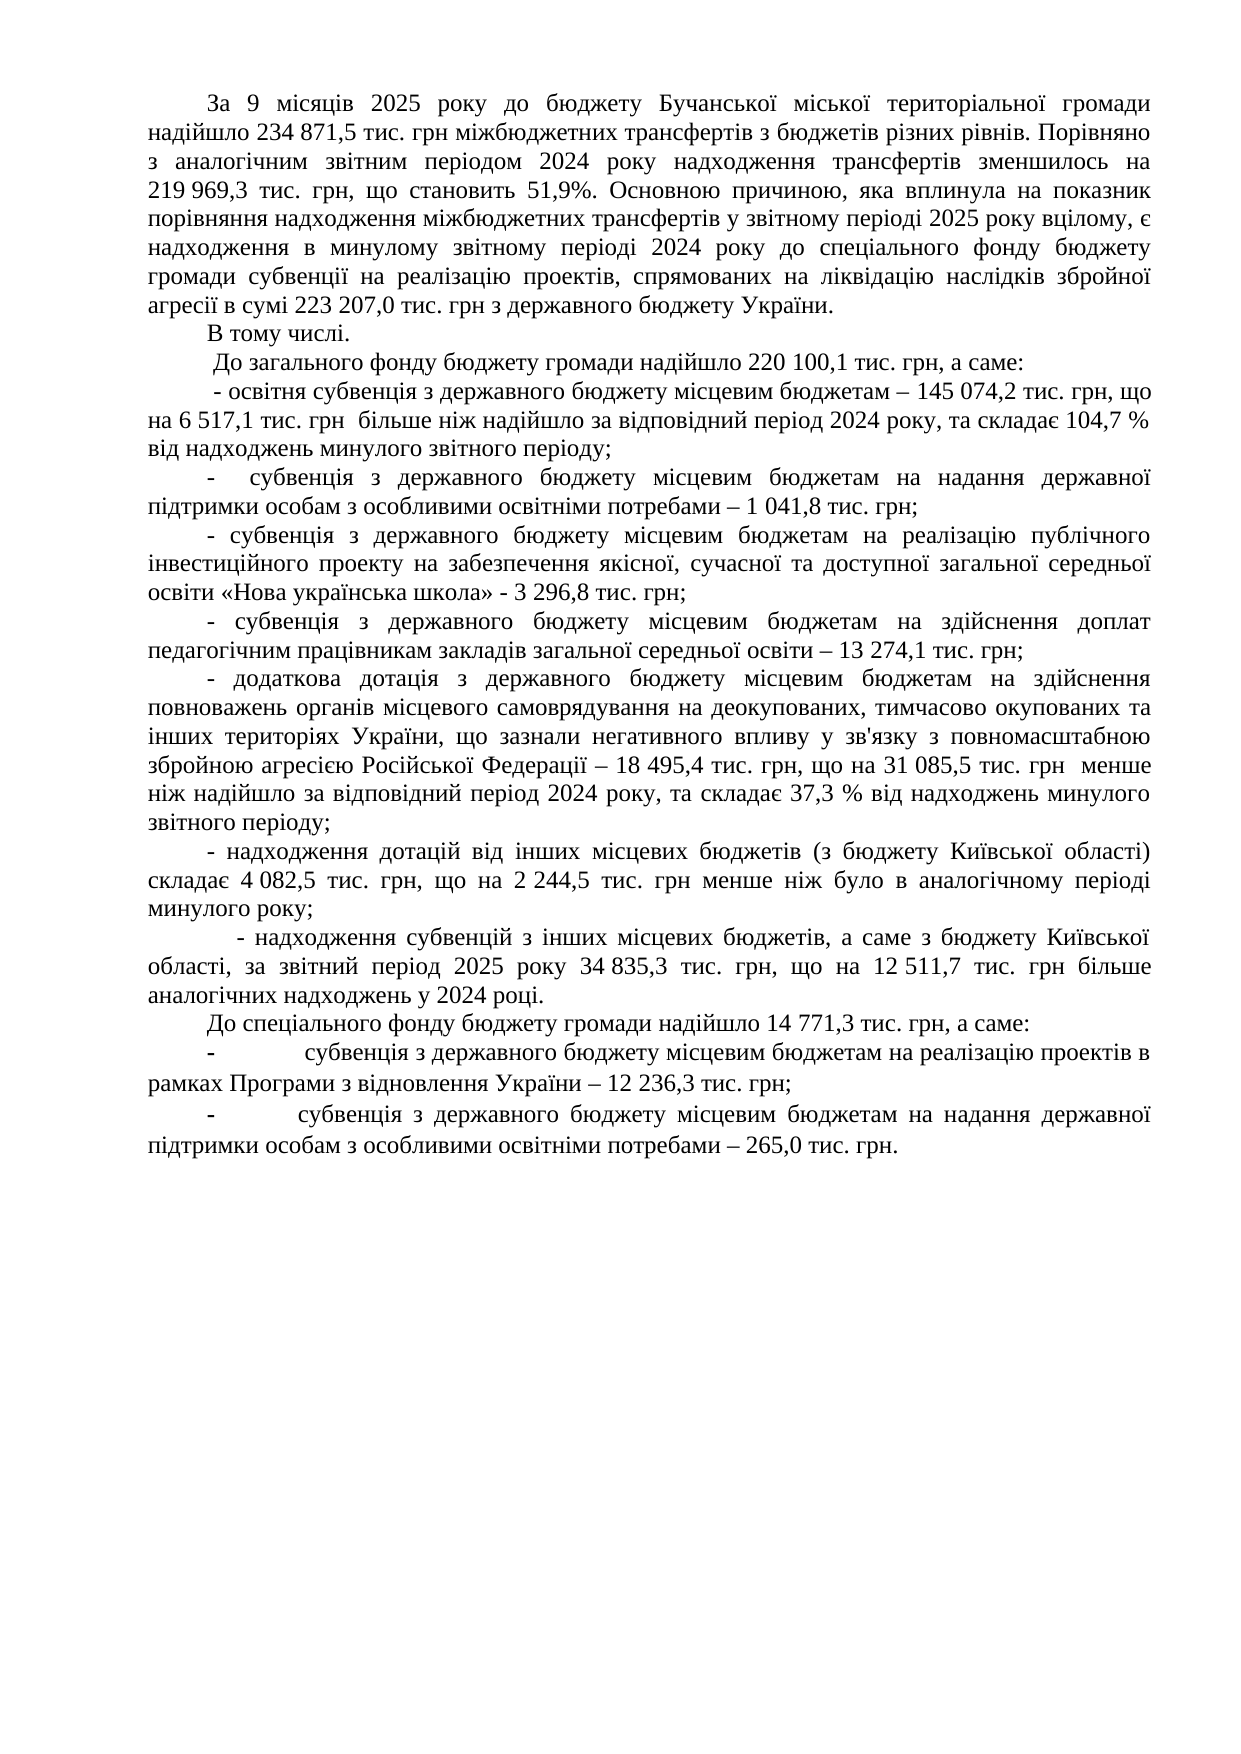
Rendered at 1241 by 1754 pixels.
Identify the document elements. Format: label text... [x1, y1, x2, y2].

text - субвенція з державного бюджету місцевим бюджетам на здійснення доплат педагогічним працівникам закладів загальної середньої освіти – 13 274,1 тис. грн; [148, 606, 1152, 663]
text - додаткова дотація з державного бюджету місцевим бюджетам на здійснення повноважень органів місцевого самоврядування на деокупованих, тимчасово окупованих та інших територіях України, що зазнали негативного впливу у зв'язку з повномасштабною збройною агресією Російської Федерації – 18 495,4 тис. грн, що на 31 085,5 тис. грн менше ніж надійшло за відповідний період 2024 року, та складає 37,3 % від надходжень минулого звітного періоду; [148, 663, 1152, 836]
list субвенція з державного бюджету місцевим бюджетам на надання державної підтримки особам з особливими освітніми потребами – 265,0 тис. грн. [148, 1099, 1152, 1159]
text В тому числі. [148, 318, 1152, 347]
list субвенція з державного бюджету місцевим бюджетам на реалізацію проектів в рамках Програми з відновлення України – 12 236,3 тис. грн; [148, 1037, 1152, 1097]
text За 9 місяців 2025 року до бюджету Бучанської міської територіальної громади надійшло 234 871,5 тис. грн міжбюджетних трансфертів з бюджетів різних рівнів. Порівняно з аналогічним звітним періодом 2024 року надходження трансфертів зменшилось на 219 969,3 тис. грн, що становить 51,9%. Основною причиною, яка вплинула на показник порівняння надходження міжбюджетних трансфертів у звітному періоді 2025 року вцілому, є надходження в минулому звітному періоді 2024 року до спеціального фонду бюджету громади субвенції на реалізацію проектів, спрямованих на ліквідацію наслідків збройної агресії в сумі 223 207,0 тис. грн з державного бюджету України. [148, 88, 1152, 318]
text До загального фонду бюджету громади надійшло 220 100,1 тис. грн, а саме: [148, 347, 1152, 376]
text - надходження дотацій від інших місцевих бюджетів (з бюджету Київської області) складає 4 082,5 тис. грн, що на 2 244,5 тис. грн менше ніж було в аналогічному періоді минулого року; [148, 836, 1152, 922]
text До спеціального фонду бюджету громади надійшло 14 771,3 тис. грн, а саме: [148, 1008, 1152, 1037]
text - субвенція з державного бюджету місцевим бюджетам на надання державної підтримки особам з особливими освітніми потребами – 1 041,8 тис. грн; [148, 462, 1152, 520]
text - субвенція з державного бюджету місцевим бюджетам на реалізацію публічного інвестиційного проекту на забезпечення якісної, сучасної та доступної загальної середньої освіти «Нова українська школа» - 3 296,8 тис. грн; [148, 520, 1152, 606]
text - освітня субвенція з державного бюджету місцевим бюджетам – 145 074,2 тис. грн, що на 6 517,1 тис. грн більше ніж надійшло за відповідний період 2024 року, та складає 104,7 % від надходжень минулого звітного періоду; [148, 376, 1152, 462]
text - надходження субвенцій з інших місцевих бюджетів, а саме з бюджету Київської області, за звітний період 2025 року 34 835,3 тис. грн, що на 12 511,7 тис. грн більше аналогічних надходжень у 2024 році. [148, 922, 1152, 1008]
